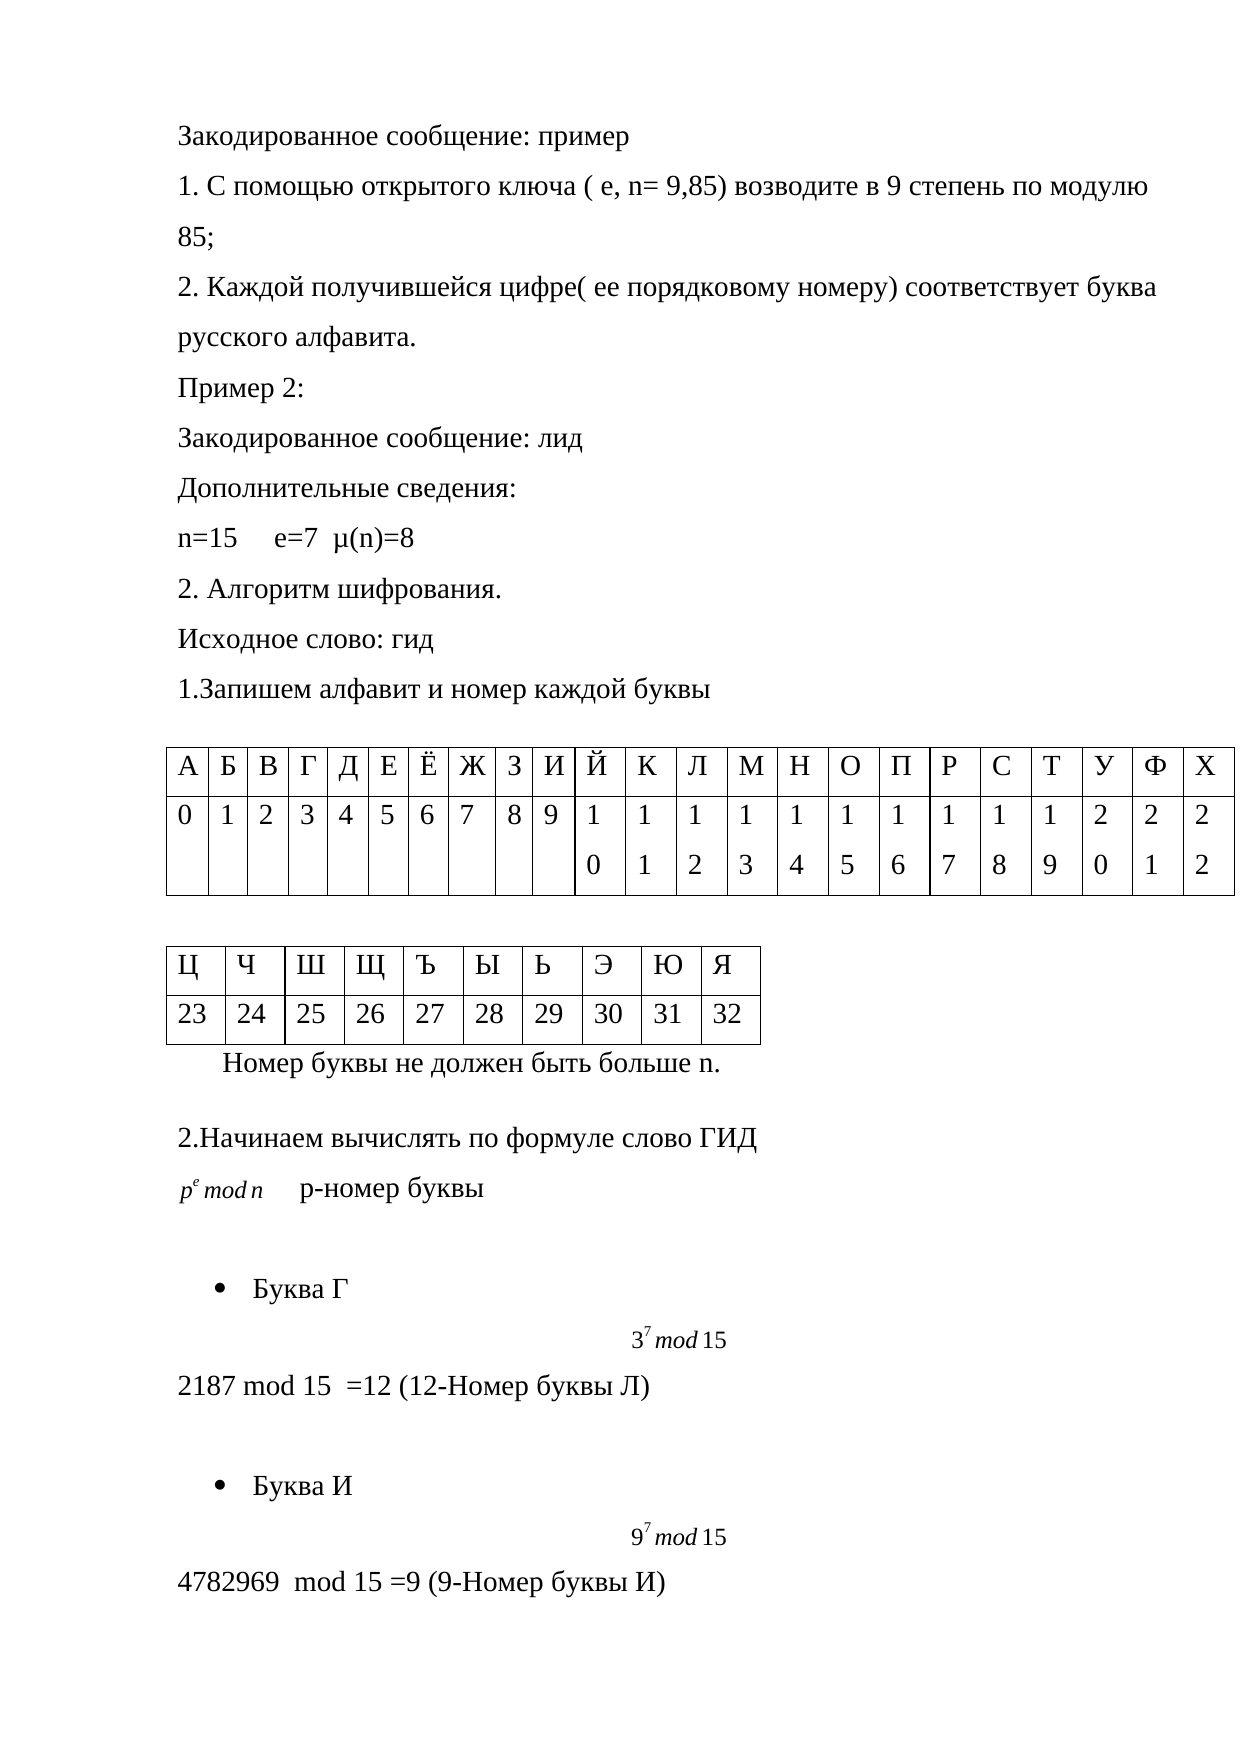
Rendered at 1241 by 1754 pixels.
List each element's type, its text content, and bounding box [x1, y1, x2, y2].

text n=15 e=7 µ(n)=8 [177, 521, 1181, 554]
table_cell 18 [981, 797, 1031, 895]
table_header С [981, 748, 1031, 796]
table_header У [1083, 748, 1132, 796]
text Дополнительные сведения: [177, 470, 1181, 504]
table_header Б [209, 748, 247, 796]
table_cell 22 [1184, 797, 1234, 895]
table_cell 10 [576, 797, 625, 895]
table_header Д [328, 748, 368, 796]
table_cell 9 [533, 797, 574, 895]
table_cell 1 [209, 797, 247, 895]
table_cell 29 [523, 996, 582, 1044]
table_cell 19 [1032, 797, 1082, 895]
table_header Л [677, 748, 727, 796]
table_cell 8 [496, 797, 532, 895]
table_header Н [778, 748, 828, 796]
text 1.Запишем алфавит и номер каждой буквы [177, 672, 1181, 705]
table_header Ю [642, 947, 701, 995]
text 2. Каждой получившейся цифре( ее порядковому номеру) соответствует буква русского алфавита. [177, 269, 1181, 353]
table_header Й [576, 748, 625, 796]
table_cell 16 [880, 797, 929, 895]
table_header Ч [226, 947, 284, 995]
table_header О [829, 748, 879, 796]
table_cell 31 [642, 996, 701, 1044]
table_header К [626, 748, 676, 796]
text 4782969 mod 15 =9 (9-Номер буквы И) [177, 1564, 1181, 1598]
text 2.Начинаем вычислять по формуле слово ГИД p-номер буквы [177, 1120, 1181, 1204]
table_header Ц [167, 947, 225, 995]
table_cell 23 [167, 996, 225, 1044]
table_cell 25 [286, 996, 344, 1044]
table_cell 15 [829, 797, 879, 895]
text 1. С помощью открытого ключа ( e, n= 9,85) возводите в 9 степень по модулю 85; [177, 168, 1181, 252]
table_header Г [289, 748, 327, 796]
table_header М [728, 748, 777, 796]
table_header Э [583, 947, 641, 995]
table_header И [533, 748, 574, 796]
table_header Ё [409, 748, 448, 796]
table_cell 26 [345, 996, 403, 1044]
table_cell 2 [248, 797, 288, 895]
table_header Щ [345, 947, 403, 995]
table_cell 3 [289, 797, 327, 895]
table_cell 12 [677, 797, 727, 895]
table_header Ы [464, 947, 522, 995]
table_header Р [931, 748, 980, 796]
table_cell 4 [328, 797, 368, 895]
table_header А [167, 748, 208, 796]
table_cell 27 [404, 996, 463, 1044]
table_header П [880, 748, 929, 796]
table_header Т [1032, 748, 1082, 796]
table_cell 11 [626, 797, 676, 895]
table_cell 30 [583, 996, 641, 1044]
text Исходное слово: гид [177, 621, 1181, 655]
table_cell 28 [464, 996, 522, 1044]
table_cell 7 [449, 797, 495, 895]
table_cell 20 [1083, 797, 1132, 895]
text Закодированное сообщение: лид [177, 420, 1181, 453]
text 2. Алгоритм шифрования. [177, 571, 1181, 604]
table_header Ф [1133, 748, 1183, 796]
table_cell 21 [1133, 797, 1183, 895]
table_header Ъ [404, 947, 463, 995]
table_header Е [369, 748, 408, 796]
table_cell 6 [409, 797, 448, 895]
table_header Я [702, 947, 760, 995]
text Номер буквы не должен быть больше n. [215, 1045, 1181, 1078]
text Закодированное сообщение: пример [177, 118, 1181, 152]
list Буква Г [215, 1272, 1181, 1305]
table_header Ь [523, 947, 582, 995]
table_header З [496, 748, 532, 796]
table_header Ж [449, 748, 495, 796]
table_cell 32 [702, 996, 760, 1044]
table_cell 0 [167, 797, 208, 895]
table_cell 13 [728, 797, 777, 895]
text 2187 mod 15 =12 (12-Номер буквы Л) [177, 1368, 1181, 1401]
table_cell 14 [778, 797, 828, 895]
table_cell 24 [226, 996, 284, 1044]
table_header Ш [286, 947, 344, 995]
table_header X [1184, 748, 1234, 796]
text Пример 2: [177, 370, 1181, 403]
table_header В [248, 748, 288, 796]
table_cell 5 [369, 797, 408, 895]
list Буква И [215, 1468, 1181, 1502]
table_cell 17 [931, 797, 980, 895]
